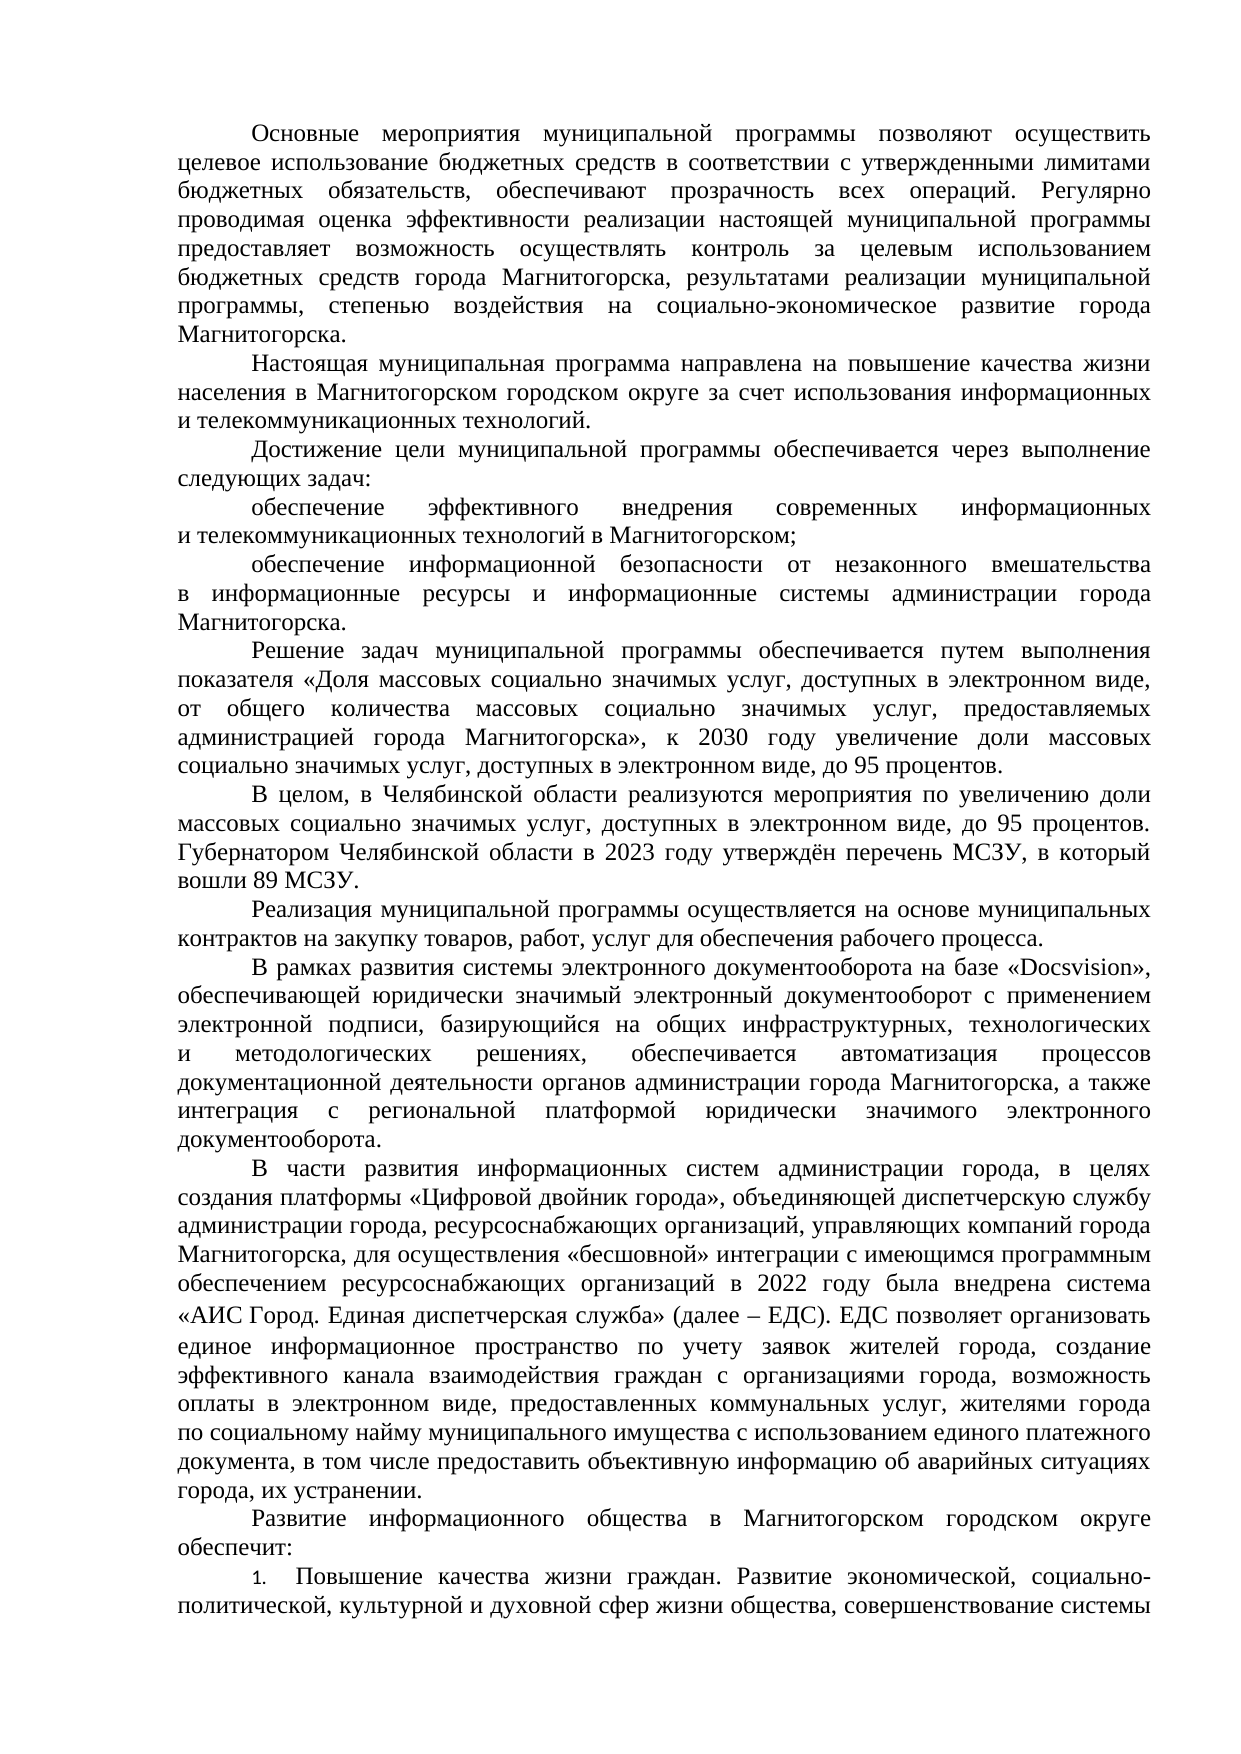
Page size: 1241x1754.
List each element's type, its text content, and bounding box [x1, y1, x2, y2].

text В целом, в Челябинской области реализуются мероприятия по увеличению доли массовых социально значимых услуг, доступных в электронном виде, до 95 процентов. Губернатором Челябинской области в 2023 году утверждён перечень МСЗУ, в который вошли 89 МСЗУ. [177, 779, 1152, 894]
text обеспечение эффективного внедрения современных информационных и телекоммуникационных технологий в Магнитогорском; [177, 492, 1152, 549]
text Развитие информационного общества в Магнитогорском городском округе обеспечит: [177, 1503, 1152, 1561]
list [177, 1561, 1152, 1618]
text Решение задач муниципальной программы обеспечивается путем выполнения показателя «Доля массовых социально значимых услуг, доступных в электронном виде, от общего количества массовых социально значимых услуг, предоставляемых администрацией города Магнитогорска», к 2030 году увеличение доли массовых социально значимых услуг, доступных в электронном виде, до 95 процентов. [177, 636, 1152, 779]
text В части развития информационных систем администрации города, в целях создания платформы «Цифровой двойник города», объединяющей диспетчерскую службу администрации города, ресурсоснабжающих организаций, управляющих компаний города Магнитогорска, для осуществления «бесшовной» интеграции с имеющимся программным обеспечением ресурсоснабжающих организаций в 2022 году была внедрена система «АИС Город. Единая диспетчерская служба» (далее – ЕДС). ЕДС позволяет организовать единое информационное пространство по учету заявок жителей города, создание эффективного канала взаимодействия граждан с организациями города, возможность оплаты в электронном виде, предоставленных коммунальных услуг, жителями города по социальному найму муниципального имущества с использованием единого платежного документа, в том числе предоставить объективную информацию об аварийных ситуациях города, их устранении. [177, 1153, 1152, 1503]
text обеспечение информационной безопасности от незаконного вмешательства в информационные ресурсы и информационные системы администрации города Магнитогорска. [177, 549, 1152, 636]
text Достижение цели муниципальной программы обеспечивается через выполнение следующих задач: [177, 434, 1152, 492]
text Основные мероприятия муниципальной программы позволяют осуществить целевое использование бюджетных средств в соответствии с утвержденными лимитами бюджетных обязательств, обеспечивают прозрачность всех операций. Регулярно проводимая оценка эффективности реализации настоящей муниципальной программы предоставляет возможность осуществлять контроль за целевым использованием бюджетных средств города Магнитогорска, результатами реализации муниципальной программы, степенью воздействия на социально-экономическое развитие города Магнитогорска. [177, 118, 1152, 348]
text Реализация муниципальной программы осуществляется на основе муниципальных контрактов на закупку товаров, работ, услуг для обеспечения рабочего процесса. [177, 894, 1152, 952]
text В рамках развития системы электронного документооборота на базе «Docsvision», обеспечивающей юридически значимый электронный документооборот с применением электронной подписи, базирующийся на общих инфраструктурных, технологических и методологических решениях, обеспечивается автоматизация процессов документационной деятельности органов администрации города Магнитогорска, а также интеграция с региональной платформой юридически значимого электронного документооборота. [177, 952, 1152, 1153]
text Настоящая муниципальная программа направлена на повышение качества жизни населения в Магнитогорском городском округе за счет использования информационных и телекоммуникационных технологий. [177, 348, 1152, 434]
